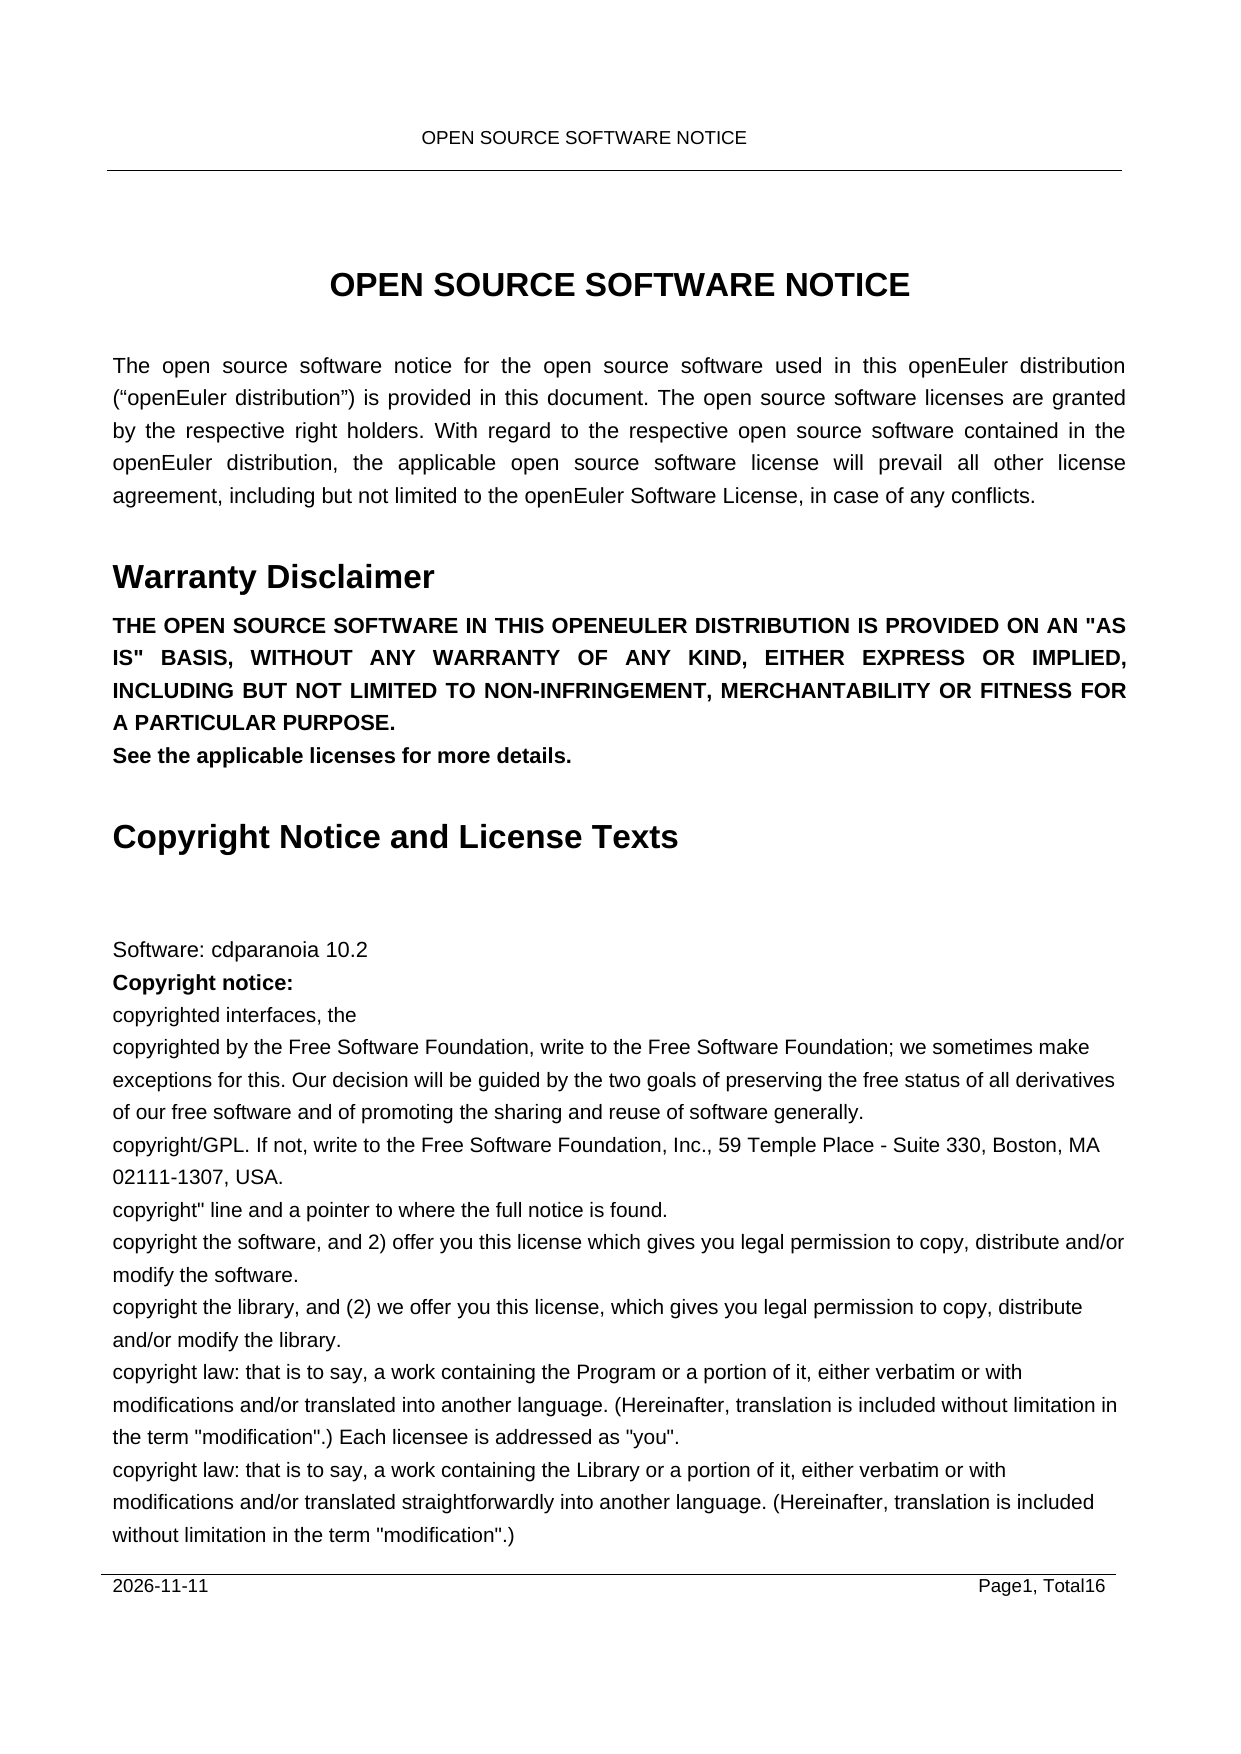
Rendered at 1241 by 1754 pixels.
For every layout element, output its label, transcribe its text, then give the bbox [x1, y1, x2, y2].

text copyright" line and a pointer to where the full notice is found. [112, 1193, 1128, 1226]
text OPEN SOURCE SOFTWARE NOTICE [112, 251, 1128, 316]
text Warranty Disclaimer [112, 544, 1128, 609]
text Copyright Notice and License Texts [112, 804, 1128, 869]
text Copyright notice: [112, 966, 1128, 998]
text copyrighted by the Free Software Foundation, write to the Free Software Foundation; we sometimes make exceptions for this. Our decision will be guided by the two goals of preserving the free status of all derivatives of our free software and of promoting the sharing and reuse of software generally. [112, 1031, 1128, 1128]
text copyright/GPL. If not, write to the Free Software Foundation, Inc., 59 Temple Place - Suite 330, Boston, MA 02111-1307, USA. [112, 1128, 1128, 1193]
text copyright law: that is to say, a work containing the Library or a portion of it, either verbatim or with modifications and/or translated straightforwardly into another language. (Hereinafter, translation is included without limitation in the term "modification".) [112, 1453, 1128, 1551]
text The open source software notice for the open source software used in this openEuler distribution (“openEuler distribution”) is provided in this document. The open source software licenses are granted by the respective right holders. With regard to the respective open source software contained in the openEuler distribution, the applicable open source software license will prevail all other license agreement, including but not limited to the openEuler Software License, in case of any conflicts. [112, 349, 1128, 511]
text copyright law: that is to say, a work containing the Program or a portion of it, either verbatim or with modifications and/or translated into another language. (Hereinafter, translation is included without limitation in the term "modification".) Each licensee is addressed as "you". [112, 1356, 1128, 1453]
text copyright the library, and (2) we offer you this license, which gives you legal permission to copy, distribute and/or modify the library. [112, 1291, 1128, 1356]
text copyright the software, and 2) offer you this license which gives you legal permission to copy, distribute and/or modify the software. [112, 1226, 1128, 1291]
text THE OPEN SOURCE SOFTWARE IN THIS OPENEULER DISTRIBUTION IS PROVIDED ON AN "AS IS" BASIS, WITHOUT ANY WARRANTY OF ANY KIND, EITHER EXPRESS OR IMPLIED, INCLUDING BUT NOT LIMITED TO NON-INFRINGEMENT, MERCHANTABILITY OR FITNESS FOR A PARTICULAR PURPOSE. See the applicable licenses for more details. [112, 609, 1128, 771]
text copyrighted interfaces, the [112, 998, 1128, 1031]
text Software: cdparanoia 10.2 [112, 933, 1128, 966]
